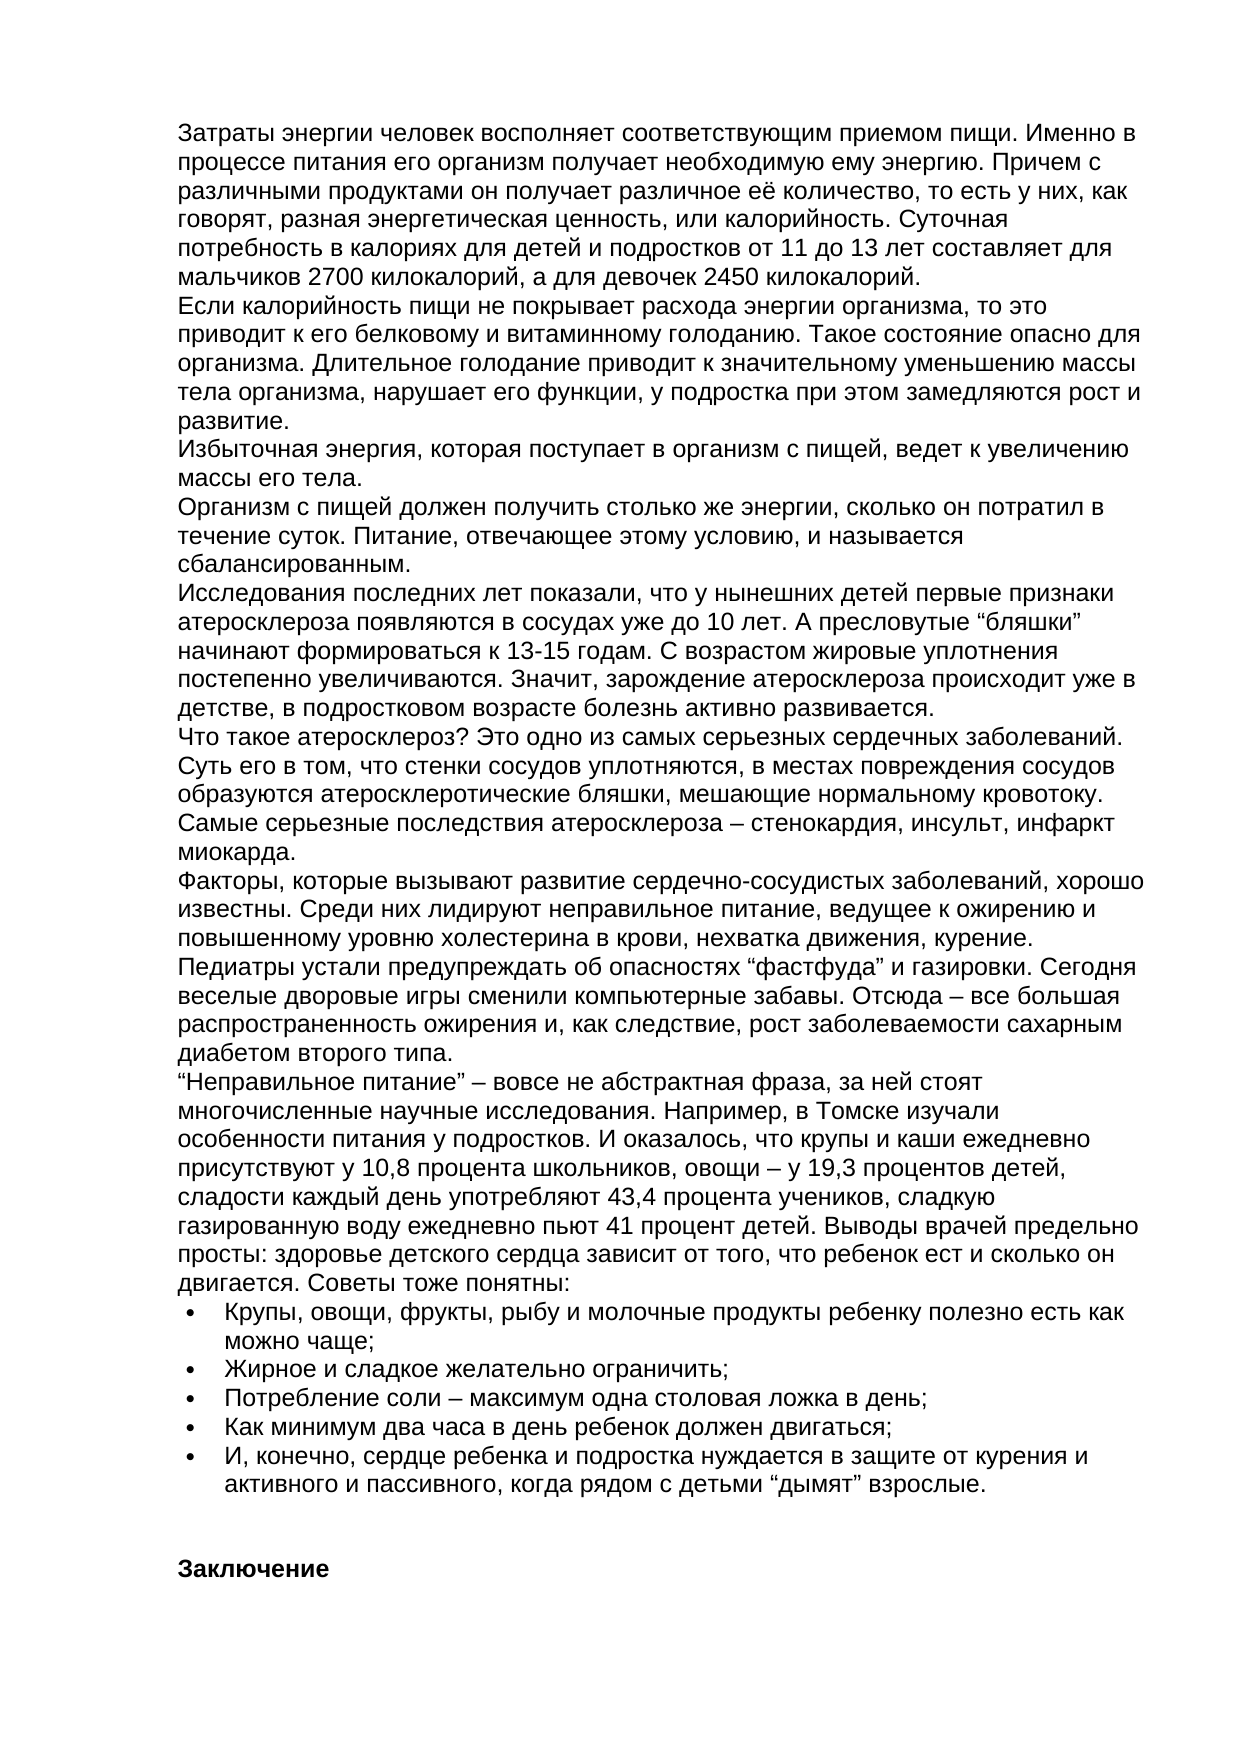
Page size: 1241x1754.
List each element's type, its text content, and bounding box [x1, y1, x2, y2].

list Крупы, овощи, фрукты, рыбу и молочные продукты ребенку полезно есть как можно чаще; [187, 1297, 1152, 1354]
text Факторы, которые вызывают развитие сердечно-сосудистых заболеваний, хорошо известны. Среди них лидируют неправильное питание, ведущее к ожирению и повышенному уровню холестерина в крови, нехватка движения, курение. [177, 866, 1152, 952]
text Организм с пищей должен получить столько же энергии, сколько он потратил в течение суток. Питание, отвечающее этому условию, и называется сбалансированным. [177, 492, 1152, 578]
text Избыточная энергия, которая поступает в организм с пищей, ведет к увеличению массы его тела. [177, 434, 1152, 492]
list Потребление соли – максимум одна столовая ложка в день; [187, 1383, 1152, 1412]
text “Неправильное питание” – вовсе не абстрактная фраза, за ней стоят многочисленные научные исследования. Например, в Томске изучали особенности питания у подростков. И оказалось, что крупы и каши ежедневно присутствуют у 10,8 процента школьников, овощи – у 19,3 процентов детей, сладости каждый день употребляют 43,4 процента учеников, сладкую газированную воду ежедневно пьют 41 процент детей. Выводы врачей предельно просты: здоровье детского сердца зависит от того, что ребенок ест и сколько он двигается. Советы тоже понятны: [177, 1067, 1152, 1297]
text Если калорийность пищи не покрывает расхода энергии организма, то это приводит к его белковому и витаминному голоданию. Такое состояние опасно для организма. Длительное голодание приводит к значительному уменьшению массы тела организма, нарушает его функции, у подростка при этом замедляются рост и развитие. [177, 291, 1152, 434]
list Как минимум два часа в день ребенок должен двигаться; [187, 1412, 1152, 1441]
list Жирное и сладкое желательно ограничить; [187, 1354, 1152, 1383]
text Исследования последних лет показали, что у нынешних детей первые признаки атеросклероза появляются в сосудах уже до 10 лет. А пресловутые “бляшки” начинают формироваться к 13-15 годам. С возрастом жировые уплотнения постепенно увеличиваются. Значит, зарождение атеросклероза происходит уже в детстве, в подростковом возрасте болезнь активно развивается. [177, 578, 1152, 722]
text Педиатры устали предупреждать об опасностях “фастфуда” и газировки. Сегодня веселые дворовые игры сменили компьютерные забавы. Отсюда – все большая распространенность ожирения и, как следствие, рост заболеваемости сахарным диабетом второго типа. [177, 952, 1152, 1067]
text Заключение [177, 1554, 1152, 1583]
text Затраты энергии человек восполняет соответствующим приемом пищи. Именно в процессе питания его организм получает необходимую ему энергию. Причем с различными продуктами он получает различное её количество, то есть у них, как говорят, разная энергетическая ценность, или калорийность. Суточная потребность в калориях для детей и подростков от 11 до 13 лет составляет для мальчиков 2700 килокалорий, а для девочек 2450 килокалорий. [177, 118, 1152, 291]
list И, конечно, сердце ребенка и подростка нуждается в защите от курения и активного и пассивного, когда рядом с детьми “дымят” взрослые. [187, 1441, 1152, 1498]
text Что такое атеросклероз? Это одно из самых серьезных сердечных заболеваний. Суть его в том, что стенки сосудов уплотняются, в местах повреждения сосудов образуются атеросклеротические бляшки, мешающие нормальному кровотоку. Самые серьезные последствия атеросклероза – стенокардия, инсульт, инфаркт миокарда. [177, 722, 1152, 866]
